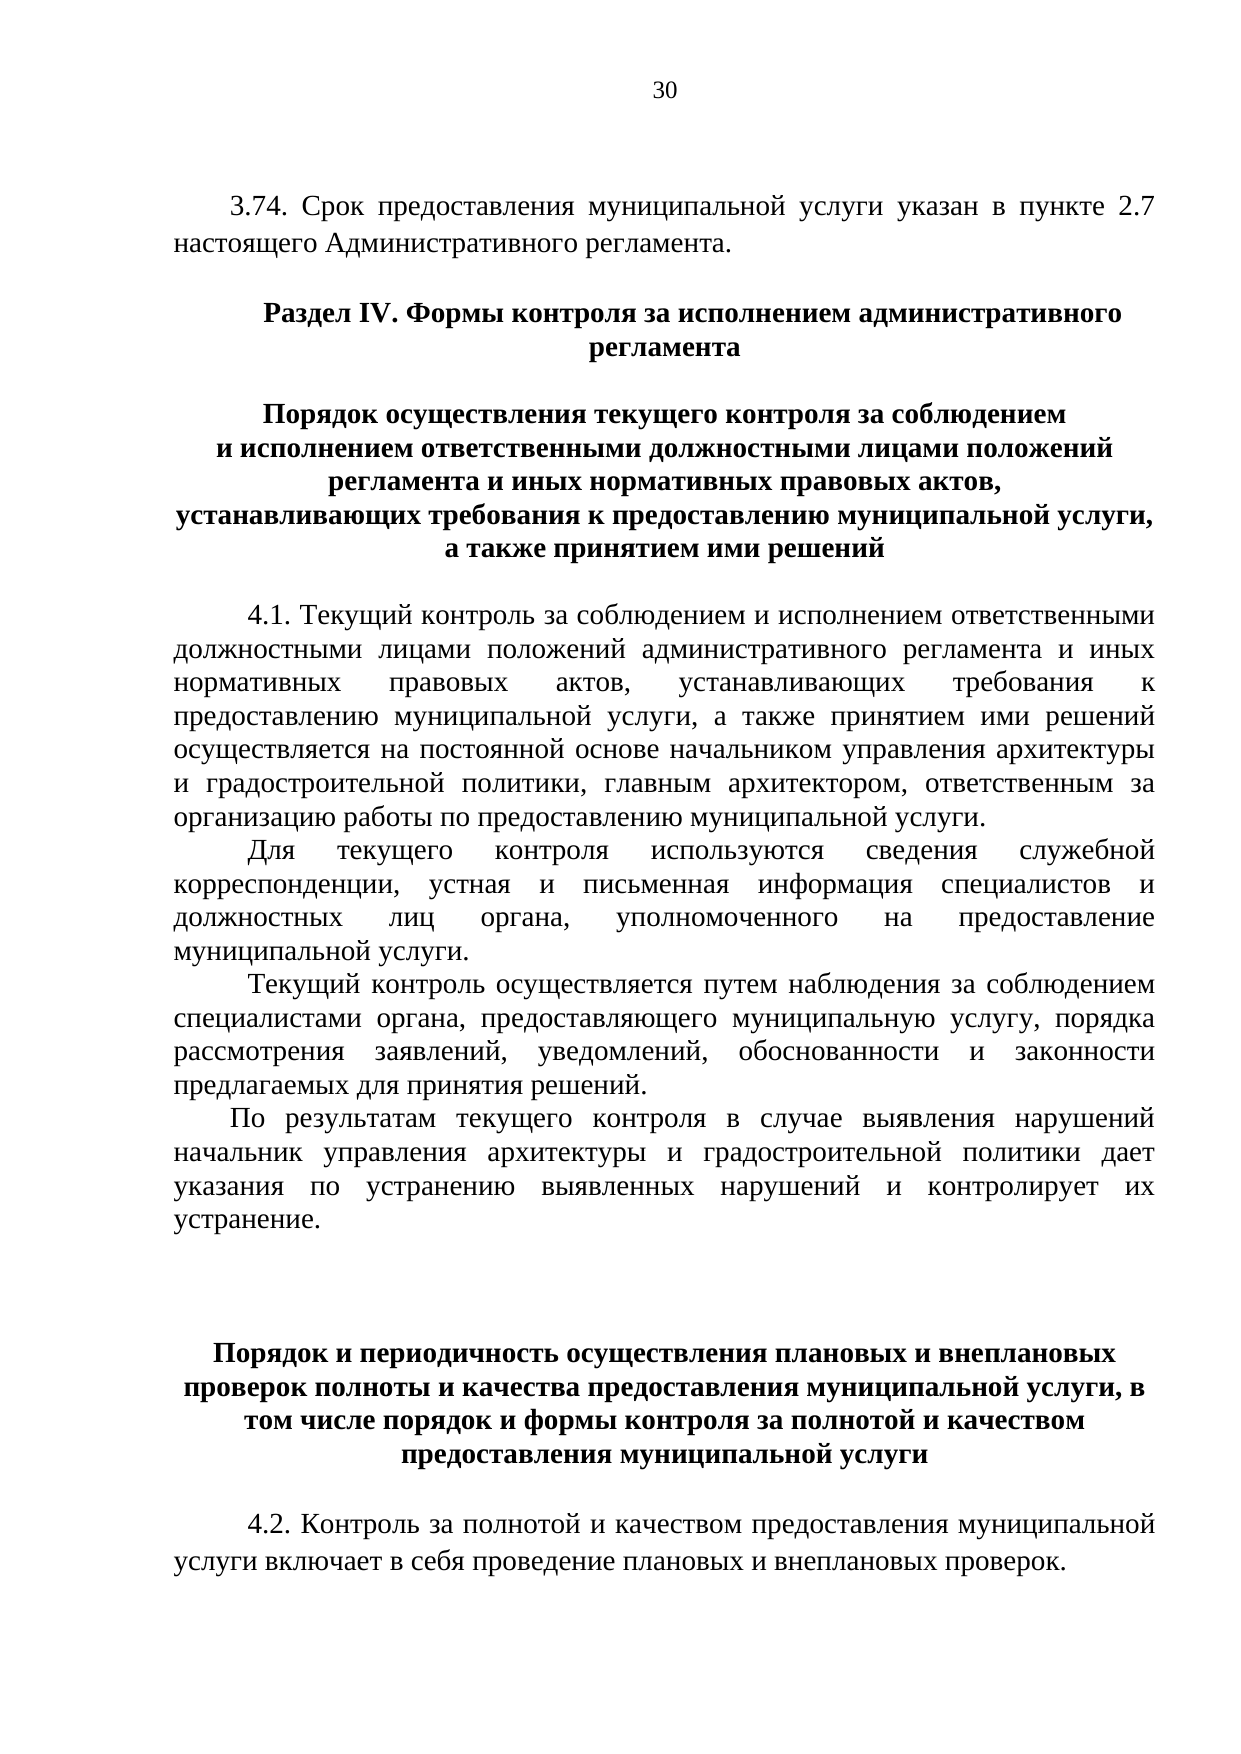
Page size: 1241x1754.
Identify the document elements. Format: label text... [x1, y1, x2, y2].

text Порядок осуществления текущего контроля за соблюдением [173, 396, 1156, 430]
text Порядок и периодичность осуществления плановых и внеплановых [173, 1335, 1156, 1369]
text По результатам текущего контроля в случае выявления нарушений начальник управления архитектуры и градостроительной политики дает указания по устранению выявленных нарушений и контролирует их устранение. [173, 1101, 1156, 1235]
text Раздел IV. Формы контроля за исполнением административного регламента [173, 296, 1156, 363]
text регламента и иных нормативных правовых актов, [173, 463, 1156, 497]
text устанавливающих требования к предоставлению муниципальной услуги, а также принятием ими решений [173, 497, 1156, 564]
text Текущий контроль осуществляется путем наблюдения за соблюдением специалистами органа, предоставляющего муниципальную услугу, порядка рассмотрения заявлений, уведомлений, обоснованности и законности предлагаемых для принятия решений. [173, 966, 1156, 1101]
text Для текущего контроля используются сведения служебной корреспонденции, устная и письменная информация специалистов и должностных лиц органа, уполномоченного на предоставление муниципальной услуги. [173, 832, 1156, 966]
text 4.2. Контроль за полнотой и качеством предоставления муниципальной услуги включает в себя проведение плановых и внеплановых проверок. [173, 1506, 1156, 1577]
text 4.1. Текущий контроль за соблюдением и исполнением ответственными должностными лицами положений административного регламента и иных нормативных правовых актов, устанавливающих требования к предоставлению муниципальной услуги, а также принятием ими решений осуществляется на постоянной основе начальником управления архитектуры и градостроительной политики, главным архитектором, ответственным за организацию работы по предоставлению муниципальной услуги. [173, 597, 1156, 832]
text проверок полноты и качества предоставления муниципальной услуги, в том числе порядок и формы контроля за полнотой и качеством предоставления муниципальной услуги [173, 1369, 1156, 1469]
text 3.74. Срок предоставления муниципальной услуги указан в пункте 2.7 настоящего Административного регламента. [173, 188, 1156, 259]
text и исполнением ответственными должностными лицами положений [173, 430, 1156, 463]
